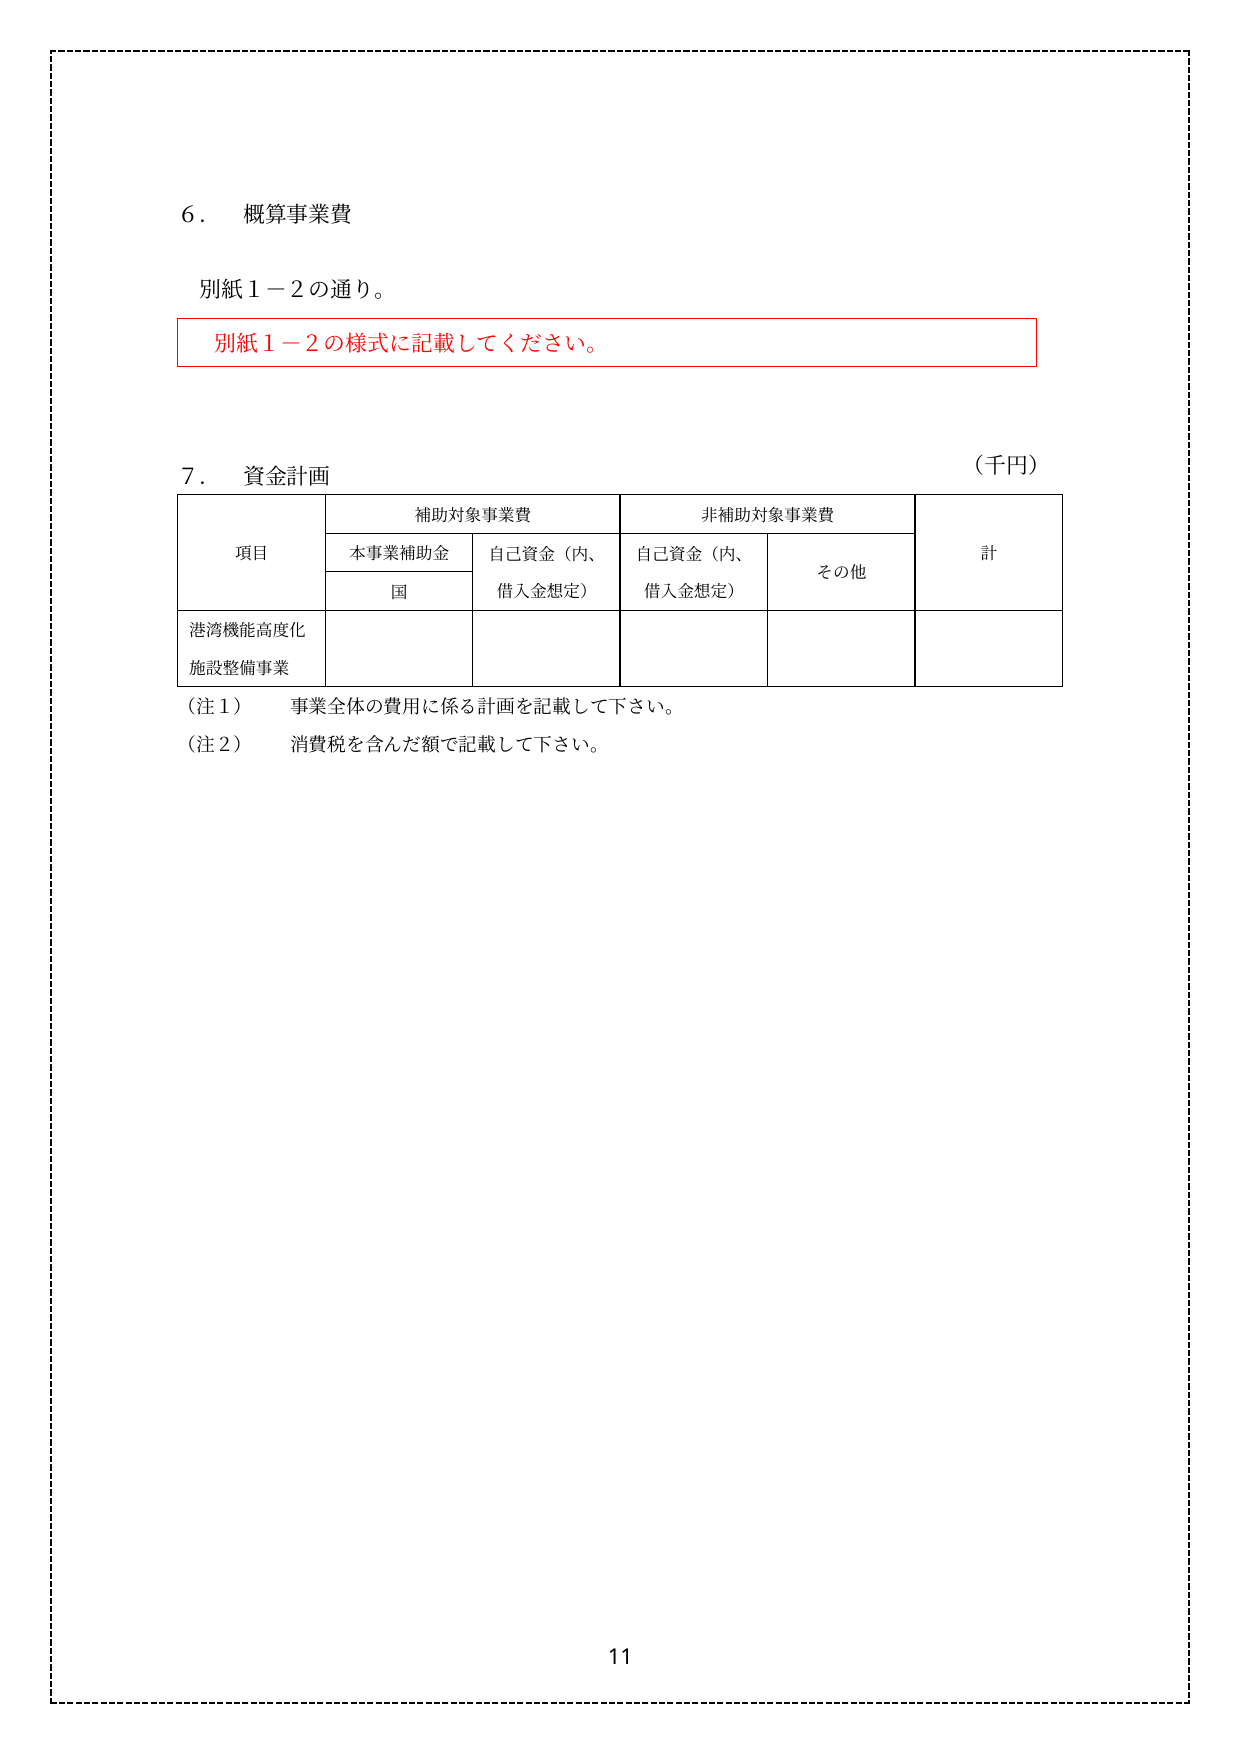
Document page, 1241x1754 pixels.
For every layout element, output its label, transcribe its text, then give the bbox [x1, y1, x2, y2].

table_cell 本事業補助金 [326, 534, 472, 571]
table_cell 自己資金（内、借入金想定） [621, 534, 767, 609]
table_cell 港湾機能高度化施設整備事業 [178, 611, 325, 686]
list 概算事業費 [177, 194, 1063, 231]
table_cell [621, 611, 767, 686]
table_header 計 [916, 495, 1062, 609]
table_header 補助対象事業費 [326, 495, 619, 532]
table_cell 自己資金（内、借入金想定） [473, 534, 619, 609]
table_cell 国 [326, 572, 472, 609]
table_header 項目 [178, 495, 325, 609]
list 事業全体の費用に係る計画を記載して下さい。 [177, 687, 1063, 724]
table_cell [916, 611, 1062, 686]
table_cell その他 [768, 534, 914, 609]
table_cell [326, 611, 472, 686]
text 別紙１－２の通り。 [199, 269, 1063, 306]
list 消費税を含んだ額で記載して下さい。 [177, 724, 1063, 762]
table_header 非補助対象事業費 [621, 495, 914, 532]
list 資金計画 [177, 456, 1063, 494]
table_cell [473, 611, 619, 686]
table_cell [768, 611, 914, 686]
